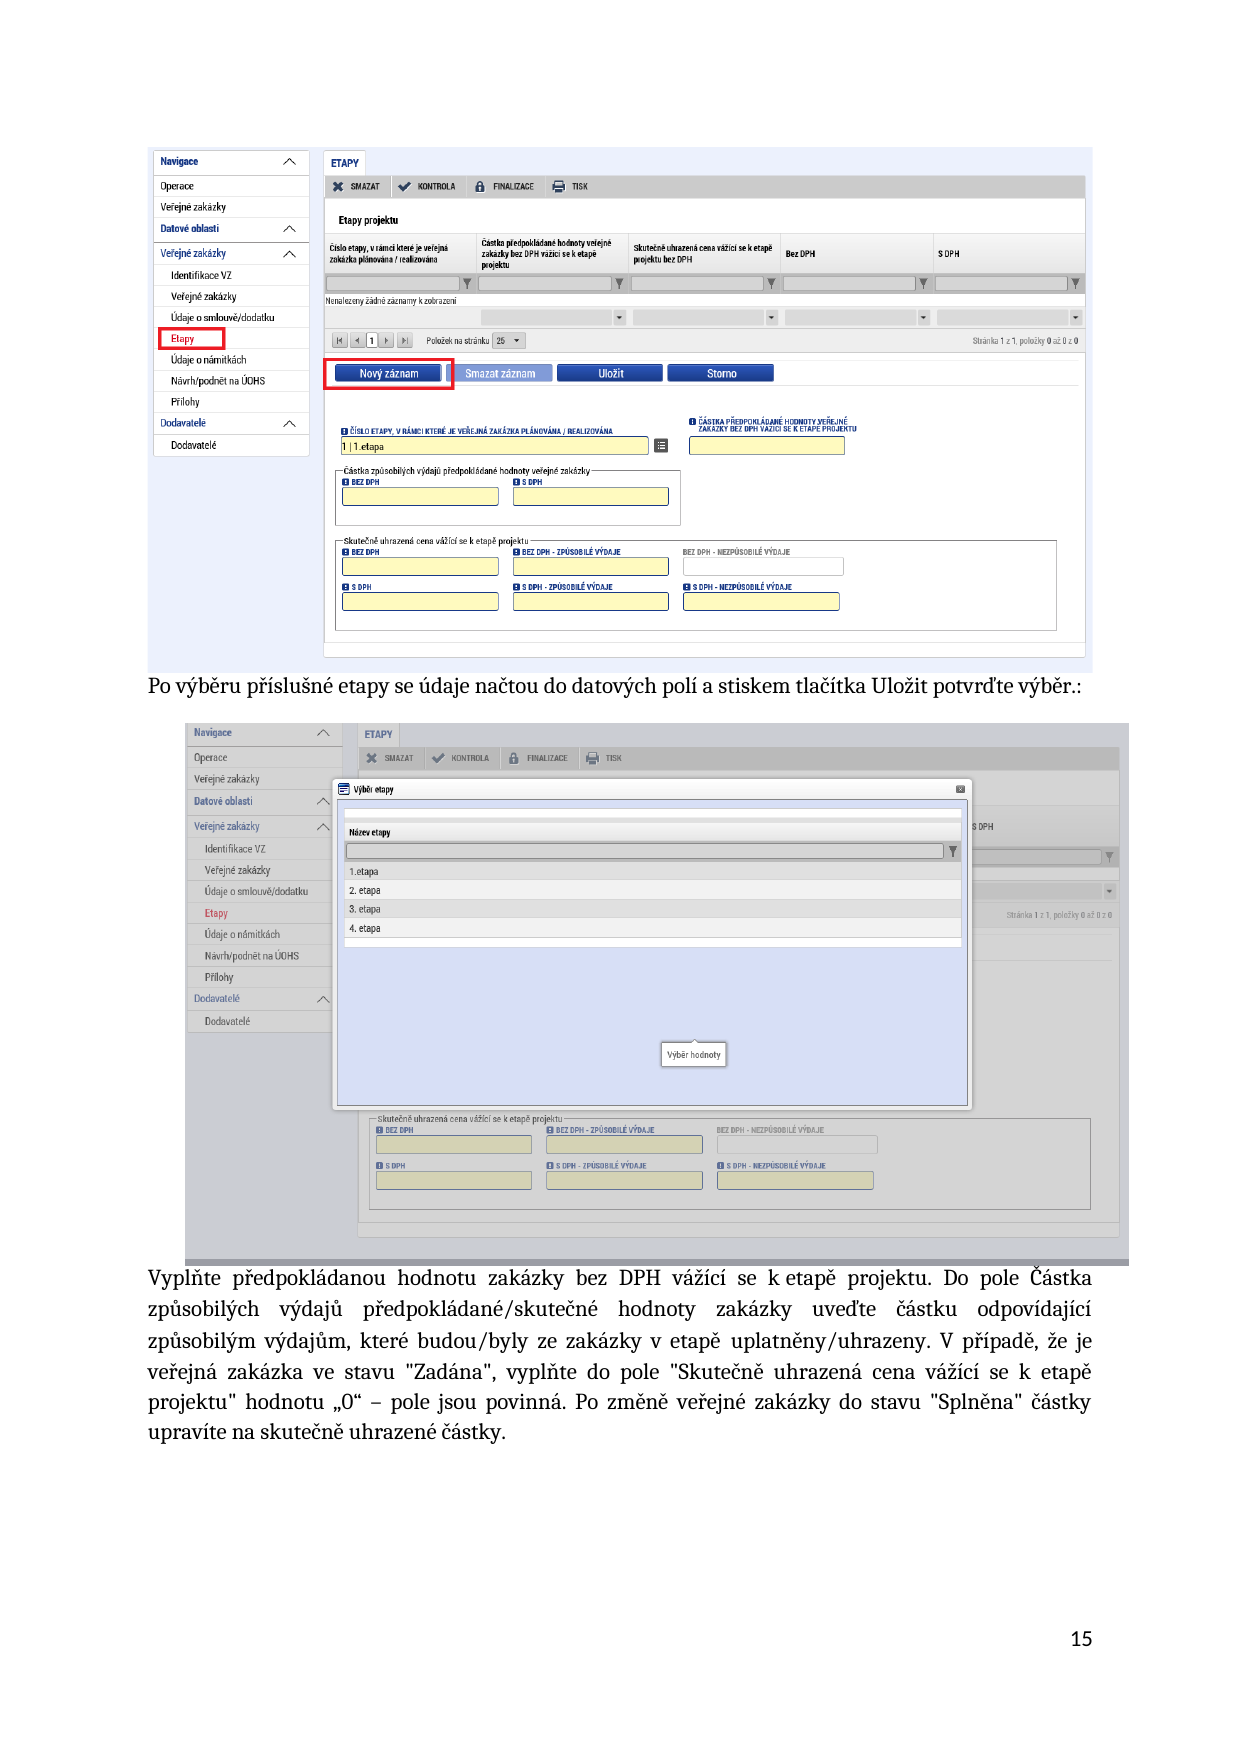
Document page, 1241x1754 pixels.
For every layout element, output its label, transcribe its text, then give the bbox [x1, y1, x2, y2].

text Po výběru příslušné etapy se údaje načtou do datových polí a stiskem tlačítka Uložit potvrďte výběr.: [148, 673, 1093, 699]
picture [185, 723, 1129, 1266]
picture [147, 147, 1093, 673]
text Vyplňte předpokládanou hodnotu zakázky bez DPH vážící se k etapě projektu. Do pole Částka způsobilých výdajů předpokládané/skutečné hodnoty zakázky uveďte částku odpovídající způsobilým výdajům, které budou/byly ze zakázky v etapě uplatněny/uhrazeny. V případě, že je veřejná zakázka ve stavu "Zadána", vyplňte do pole "Skutečně uhrazená cena vážící se k etapě projektu" hodnotu „0“ – pole jsou povinná. Po změně veřejné zakázky do stavu "Splněna" částky upravíte na skutečně uhrazené částky. [148, 1265, 1093, 1445]
